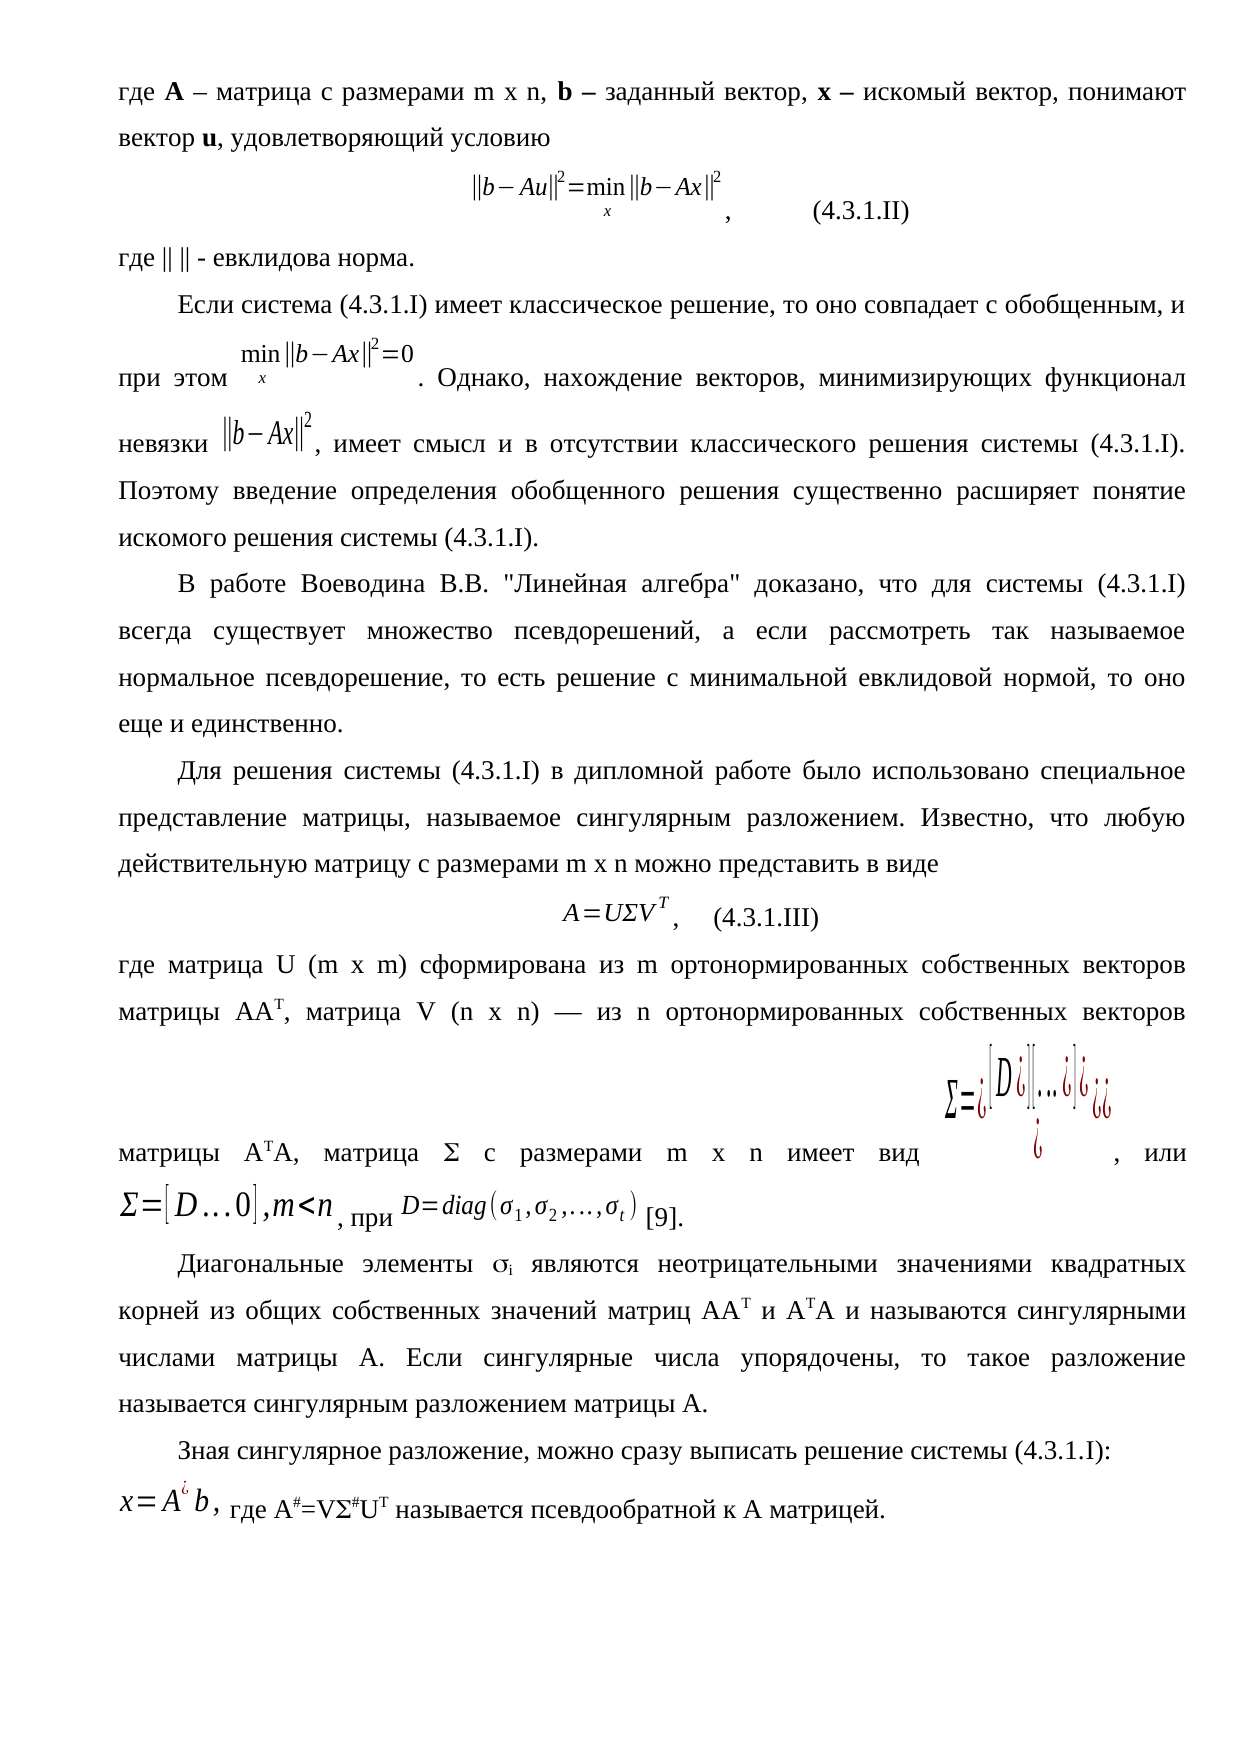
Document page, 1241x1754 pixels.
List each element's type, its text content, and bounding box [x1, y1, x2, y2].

text где А – матрица с размерами m x n, b – заданный вектор, x – искомый вектор, понимают вектор u, удовлетворяющий условию [118, 75, 1187, 153]
text Если система (4.3.1.I) имеет классическое решение, то оно совпадает с обобщенным, и при этом . Однако, нахождение векторов, минимизирующих функционал невязки , имеет смысл и в отсутствии классического решения системы (4.3.1.I). Поэтому введение определения обобщенного решения существенно расширяет понятие искомого решения системы (4.3.1.I). [118, 288, 1187, 552]
text , (4.3.1.III) [88, 894, 1240, 933]
text В работе Воеводина В.В. "Линейная алгебра" доказано, что для системы (4.3.1.I) всегда существует множество псевдорешений, а если рассмотреть так называемое нормальное псевдорешение, то есть решение с минимальной евклидовой нормой, то оно еще и единственно. [118, 567, 1187, 738]
text Зная сингулярное разложение, можно сразу выписать решение системы (4.3.1.I): [118, 1434, 1187, 1465]
text где матрица U (m x m) сформирована из m ортонормированных собственных векторов матрицы AAT, матрица V (n x n) — из n ортонормированных собственных векторов матрицы ATA, матрица с размерами m x n имеет вид , или , при [9]. [118, 948, 1187, 1232]
text Диагональные элементы i являются неотрицательными значениями квадратных корней из общих собственных значений матриц AAT и ATA и называются сингулярными числами матрицы А. Если сингулярные числа упорядочены, то такое разложение называется сингулярным разложением матрицы А. [118, 1247, 1187, 1418]
text где A#=V#UT называется псевдообратной к А матрицей. [118, 1481, 1187, 1524]
text , (4.3.1.II) [88, 168, 1240, 226]
text где || || - евклидова норма. [118, 241, 1240, 272]
text Для решения системы (4.3.1.I) в дипломной работе было использовано специальное представление матрицы, называемое сингулярным разложением. Известно, что любую действительную матрицу с размерами m x n можно представить в виде [118, 754, 1187, 878]
